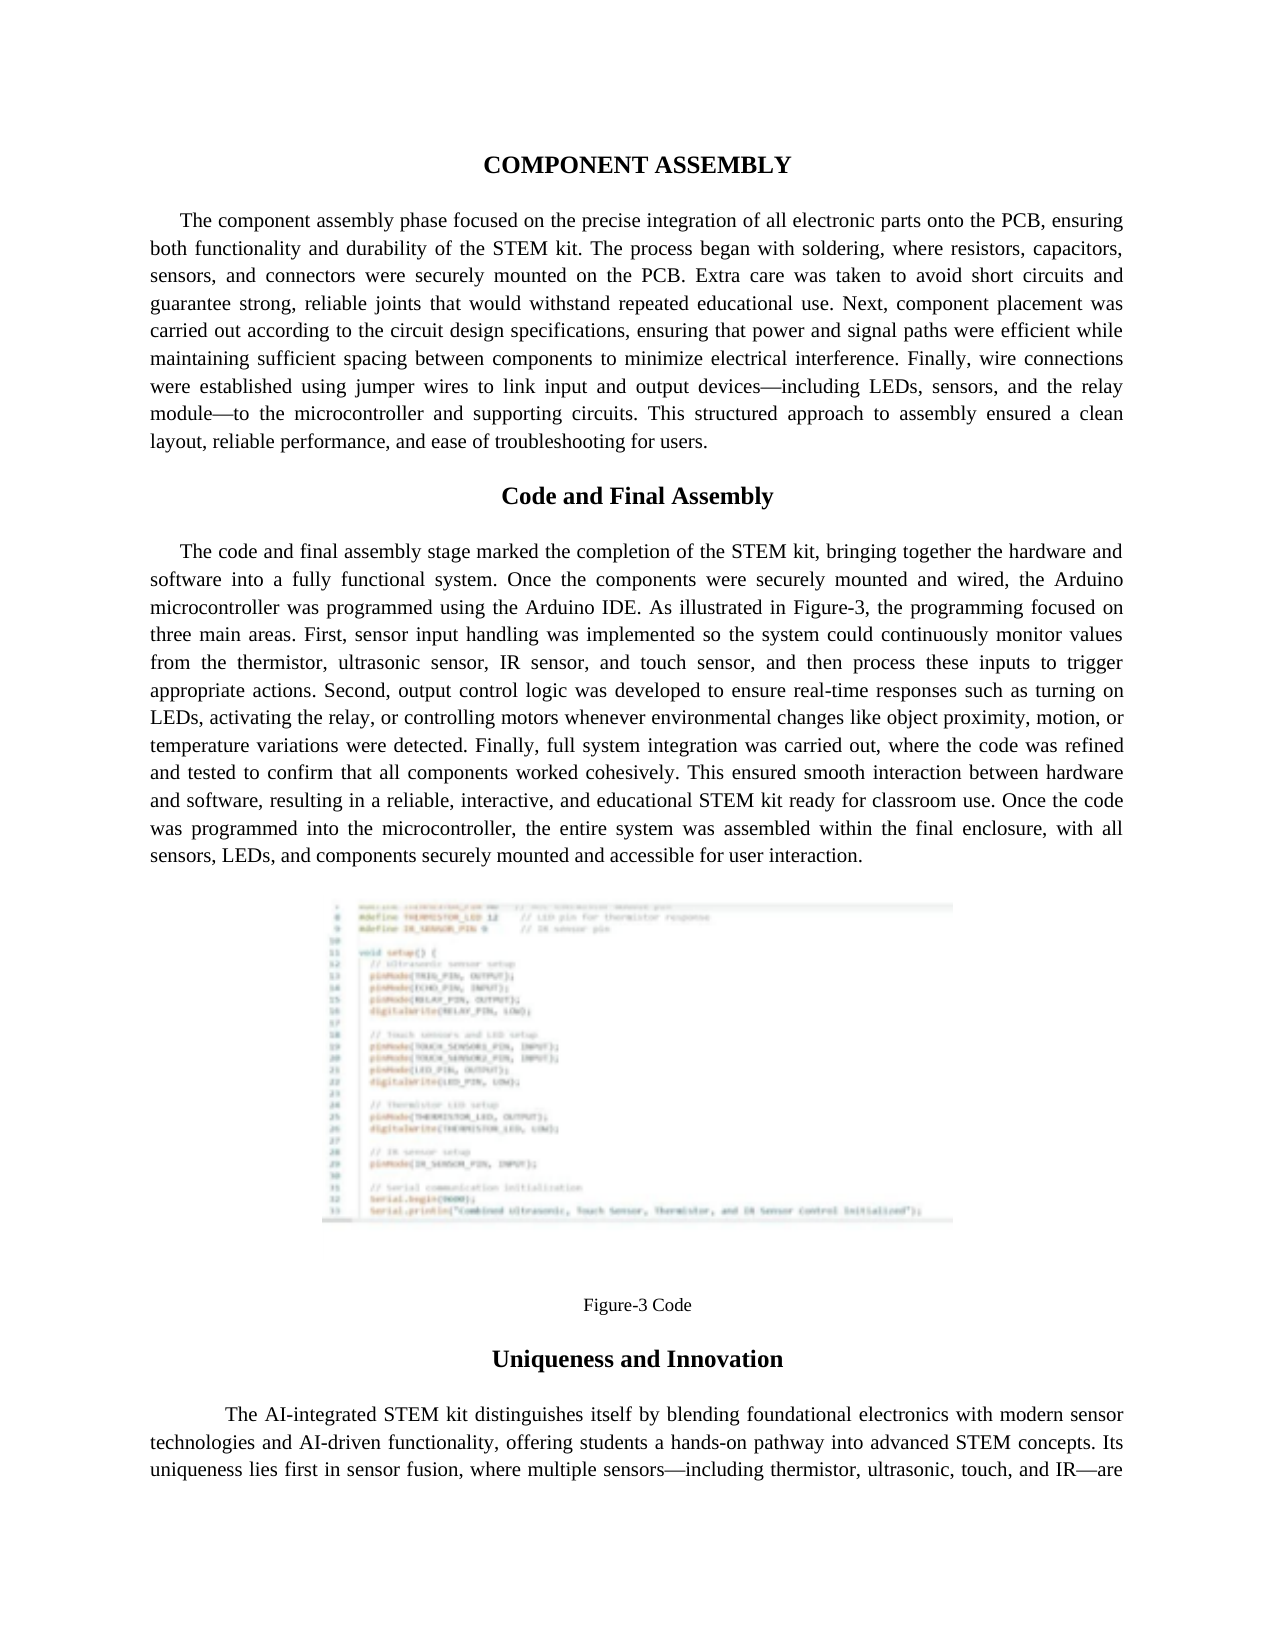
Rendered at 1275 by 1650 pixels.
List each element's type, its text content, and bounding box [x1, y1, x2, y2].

subtitle Component assembly [150, 150, 1125, 179]
subtitle Code and Final Assembly [150, 481, 1125, 510]
picture [322, 895, 953, 1260]
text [150, 1402, 1125, 1481]
subtitle Uniqueness and Innovation [150, 1344, 1125, 1373]
text Figure-3 Code [150, 1294, 1125, 1316]
text The code and final assembly stage marked the completion of the STEM kit, bringing together the hardware and software into a fully functional system. Once the components were securely mounted and wired, the Arduino microcontroller was programmed using the Arduino IDE. As illustrated in Figure-3, the programming focused on three main areas. First, sensor input handling was implemented so the system could continuously monitor values from the thermistor, ultrasonic sensor, IR sensor, and touch sensor, and then process these inputs to trigger appropriate actions. Second, output control logic was developed to ensure real-time responses such as turning on LEDs, activating the relay, or controlling motors whenever environmental changes like object proximity, motion, or temperature variations were detected. Finally, full system integration was carried out, where the code was refined and tested to confirm that all components worked cohesively. This ensured smooth interaction between hardware and software, resulting in a reliable, interactive, and educational STEM kit ready for classroom use. Once the code was programmed into the microcontroller, the entire system was assembled within the final enclosure, with all sensors, LEDs, and components securely mounted and accessible for user interaction. [150, 539, 1125, 867]
text The component assembly phase focused on the precise integration of all electronic parts onto the PCB, ensuring both functionality and durability of the STEM kit. The process began with soldering, where resistors, capacitors, sensors, and connectors were securely mounted on the PCB. Extra care was taken to avoid short circuits and guarantee strong, reliable joints that would withstand repeated educational use. Next, component placement was carried out according to the circuit design specifications, ensuring that power and signal paths were efficient while maintaining sufficient spacing between components to minimize electrical interference. Finally, wire connections were established using jumper wires to link input and output devices—including LEDs, sensors, and the relay module—to the microcontroller and supporting circuits. This structured approach to assembly ensured a clean layout, reliable performance, and ease of troubleshooting for users. [150, 208, 1125, 453]
